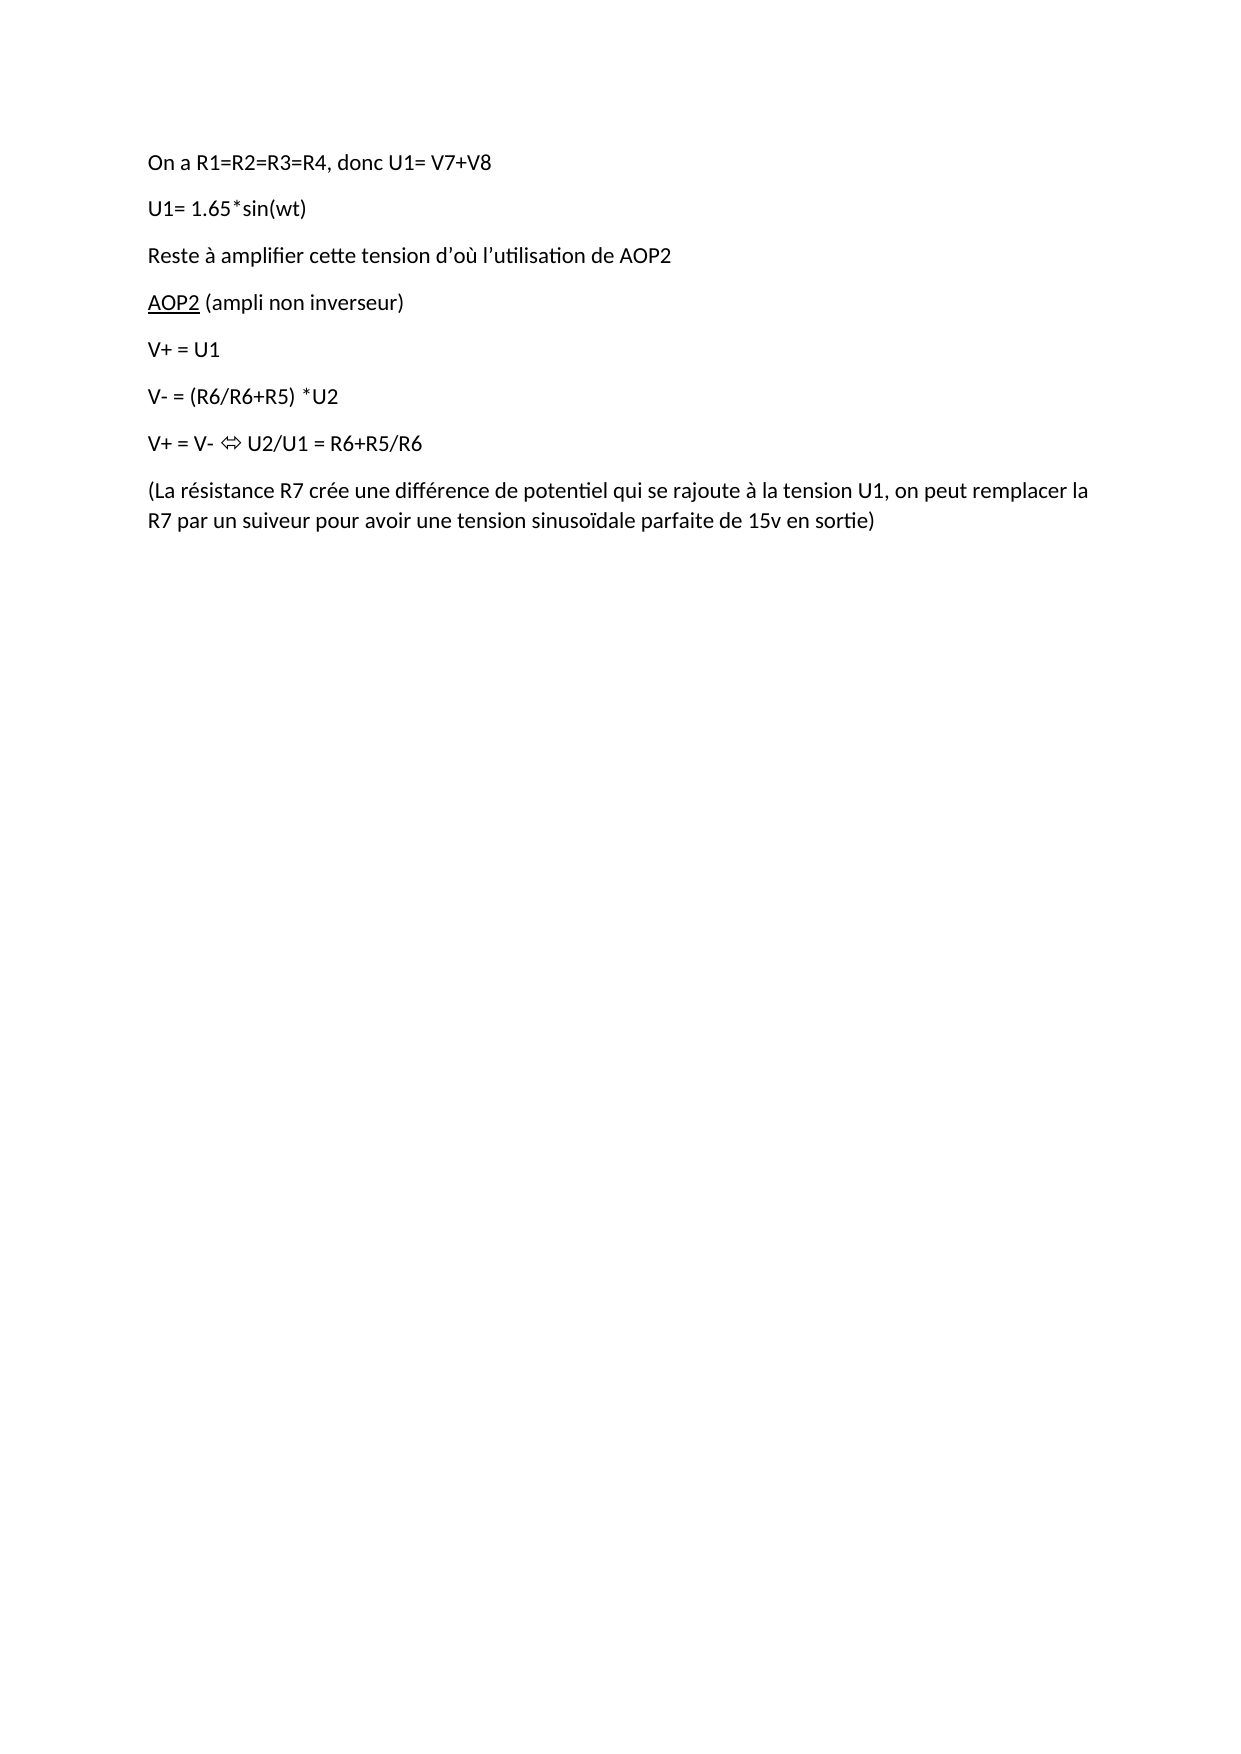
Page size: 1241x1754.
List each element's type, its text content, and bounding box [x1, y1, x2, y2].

text AOP2 (ampli non inverseur) [148, 288, 1093, 316]
text V+ = U1 [148, 335, 1093, 363]
text Reste à amplifier cette tension d’où l’utilisation de AOP2 [148, 241, 1093, 269]
text U1= 1.65*sin(wt) [148, 194, 1093, 222]
text V- = (R6/R6+R5) *U2 [148, 382, 1093, 410]
text On a R1=R2=R3=R4, donc U1= V7+V8 [148, 148, 1093, 176]
text V+ = V- U2/U1 = R6+R5/R6 [148, 429, 1093, 457]
text (La résistance R7 crée une différence de potentiel qui se rajoute à la tension U1, on peut remplacer la R7 par un suiveur pour avoir une tension sinusoïdale parfaite de 15v en sortie) [148, 476, 1093, 534]
